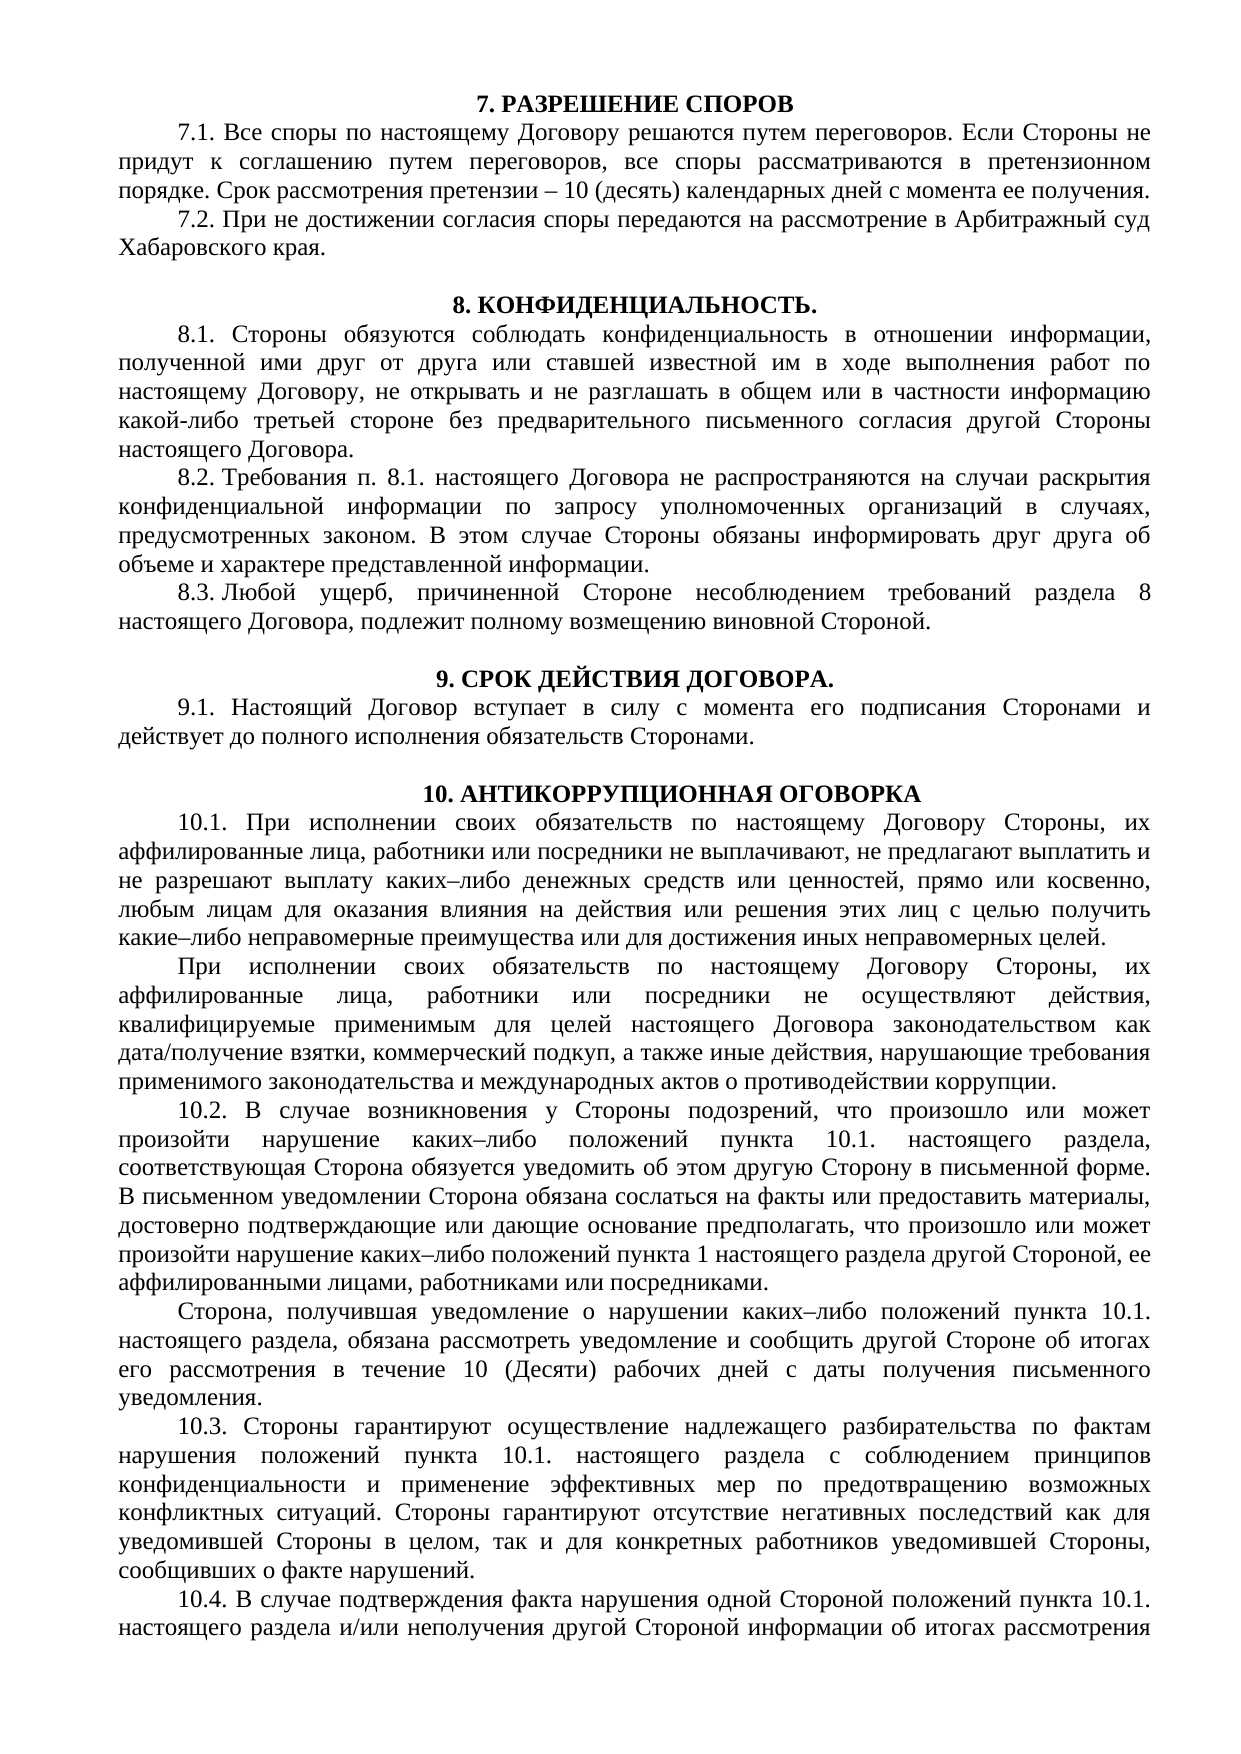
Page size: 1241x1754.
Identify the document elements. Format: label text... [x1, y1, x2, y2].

text 7.2. При не достижении согласия споры передаются на рассмотрение в Арбитражный суд Хабаровского края. [118, 204, 1152, 261]
text 7. РАЗРЕШЕНИЕ СПОРОВ [118, 89, 1152, 117]
text 10.2. В случае возникновения у Стороны подозрений, что произошло или может произойти нарушение каких–либо положений пункта 10.1. настоящего раздела, соответствующая Сторона обязуется уведомить об этом другую Сторону в письменной форме. В письменном уведомлении Сторона обязана сослаться на факты или предоставить материалы, достоверно подтверждающие или дающие основание предполагать, что произошло или может произойти нарушение каких–либо положений пункта 1 настоящего раздела другой Стороной, ее аффилированными лицами, работниками или посредниками. [118, 1095, 1152, 1296]
text 9. СРОК ДЕЙСТВИЯ ДОГОВОРА. [118, 664, 1152, 692]
text 8.1. Стороны обязуются соблюдать конфиденциальность в отношении информации, полученной ими друг от друга или ставшей известной им в ходе выполнения работ по настоящему Договору, не открывать и не разглашать в общем или в частности информацию какой-либо третьей стороне без предварительного письменного согласия другой Стороны настоящего Договора. [118, 319, 1152, 462]
text 7.1. Все споры по настоящему Договору решаются путем переговоров. Если Стороны не придут к соглашению путем переговоров, все споры рассматриваются в претензионном порядке. Срок рассмотрения претензии – 10 (десять) календарных дней с момента ее получения. [118, 117, 1152, 204]
text 8.3. Любой ущерб, причиненной Стороне несоблюдением требований раздела 8 настоящего Договора, подлежит полному возмещению виновной Стороной. [118, 577, 1152, 635]
text 8.2. Требования п. 8.1. настоящего Договора не распространяются на случаи раскрытия конфиденциальной информации по запросу уполномоченных организаций в случаях, предусмотренных законом. В этом случае Стороны обязаны информировать друг друга об объеме и характере представленной информации. [118, 462, 1152, 577]
text При исполнении своих обязательств по настоящему Договору Стороны, их аффилированные лица, работники или посредники не осуществляют действия, квалифицируемые применимым для целей настоящего Договора законодательством как дата/получение взятки, коммерческий подкуп, а также иные действия, нарушающие требования применимого законодательства и международных актов о противодействии коррупции. [118, 951, 1152, 1095]
text 10.1. При исполнении своих обязательств по настоящему Договору Стороны, их аффилированные лица, работники или посредники не выплачивают, не предлагают выплатить и не разрешают выплату каких–либо денежных средств или ценностей, прямо или косвенно, любым лицам для оказания влияния на действия или решения этих лиц с целью получить какие–либо неправомерные преимущества или для достижения иных неправомерных целей. [118, 807, 1152, 951]
text 10. АНТИКОРРУПЦИОННАЯ ОГОВОРКА [118, 779, 1152, 807]
text Сторона, получившая уведомление о нарушении каких–либо положений пункта 10.1. настоящего раздела, обязана рассмотреть уведомление и сообщить другой Стороне об итогах его рассмотрения в течение 10 (Десяти) рабочих дней с даты получения письменного уведомления. [118, 1296, 1152, 1411]
text 9.1. Настоящий Договор вступает в силу с момента его подписания Сторонами и действует до полного исполнения обязательств Сторонами. [118, 692, 1152, 750]
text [118, 1584, 1152, 1641]
text 8. КОНФИДЕНЦИАЛЬНОСТЬ. [118, 290, 1152, 319]
text 10.3. Стороны гарантируют осуществление надлежащего разбирательства по фактам нарушения положений пункта 10.1. настоящего раздела с соблюдением принципов конфиденциальности и применение эффективных мер по предотвращению возможных конфликтных ситуаций. Стороны гарантируют отсутствие негативных последствий как для уведомившей Стороны в целом, так и для конкретных работников уведомившей Стороны, сообщивших о факте нарушений. [118, 1411, 1152, 1584]
